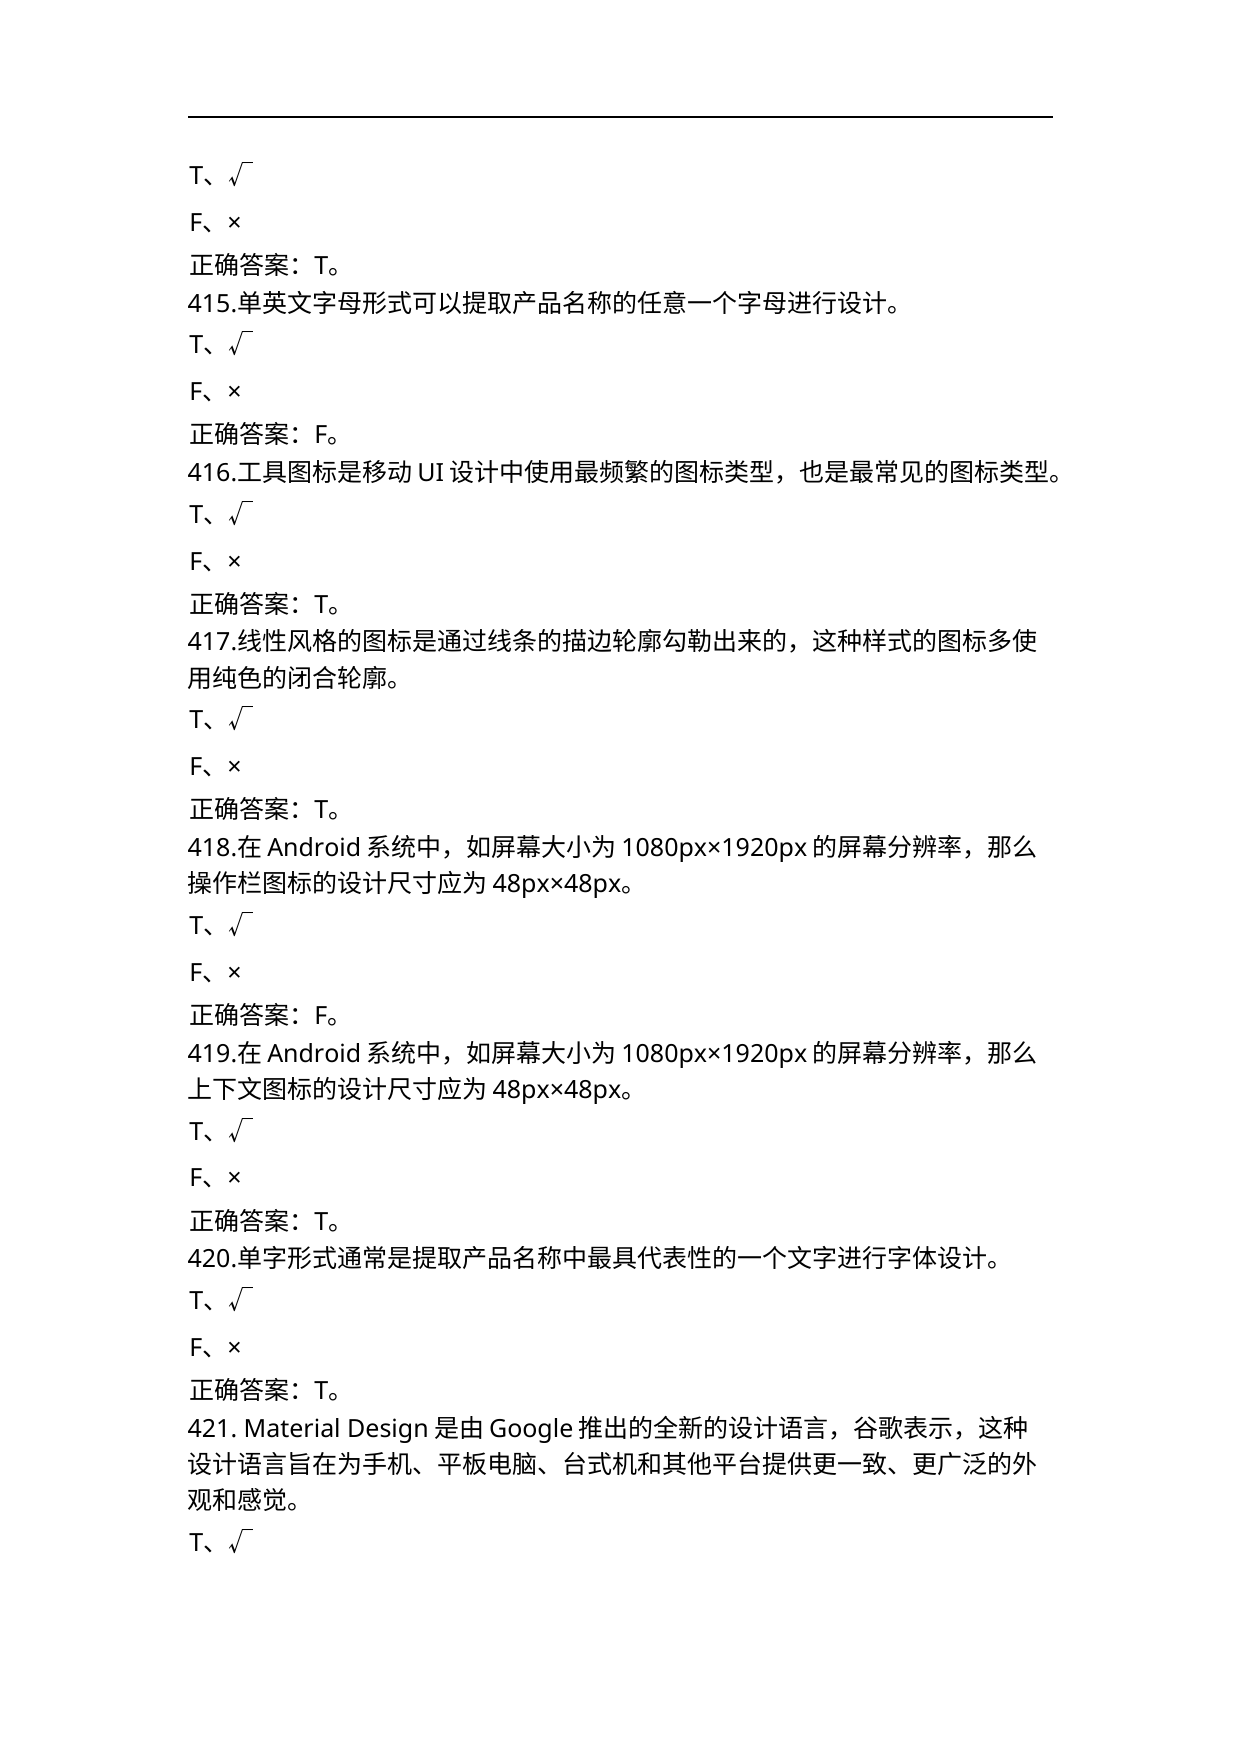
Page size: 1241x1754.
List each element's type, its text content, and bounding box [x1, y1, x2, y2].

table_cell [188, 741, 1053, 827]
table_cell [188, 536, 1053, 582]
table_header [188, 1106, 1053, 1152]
text 421. Material Design是由Google推出的全新的设计语言，谷歌表示，这种设计语言旨在为手机、平板电脑、台式机和其他平台提供更一致、更广泛的外观和感觉。 [187, 1408, 1053, 1517]
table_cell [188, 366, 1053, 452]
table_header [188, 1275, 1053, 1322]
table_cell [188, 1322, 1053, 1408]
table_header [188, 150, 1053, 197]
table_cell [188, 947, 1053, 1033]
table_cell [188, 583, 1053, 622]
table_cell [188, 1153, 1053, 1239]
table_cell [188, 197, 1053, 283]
text 415.单英文字母形式可以提取产品名称的任意一个字母进行设计。 [187, 283, 1053, 319]
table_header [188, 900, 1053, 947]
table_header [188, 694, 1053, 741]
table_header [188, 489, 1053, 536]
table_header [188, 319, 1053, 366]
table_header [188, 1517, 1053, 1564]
text 418.在Android系统中，如屏幕大小为1080px×1920px的屏幕分辨率，那么操作栏图标的设计尺寸应为48px×48px。 [187, 827, 1053, 900]
text 416.工具图标是移动UI设计中使用最频繁的图标类型，也是最常见的图标类型。 [187, 452, 1053, 489]
text 420.单字形式通常是提取产品名称中最具代表性的一个文字进行字体设计。 [187, 1239, 1053, 1275]
text 417.线性风格的图标是通过线条的描边轮廓勾勒出来的，这种样式的图标多使用纯色的闭合轮廓。 [187, 622, 1053, 694]
text 419.在Android系统中，如屏幕大小为1080px×1920px的屏幕分辨率，那么上下文图标的设计尺寸应为48px×48px。 [187, 1033, 1053, 1106]
